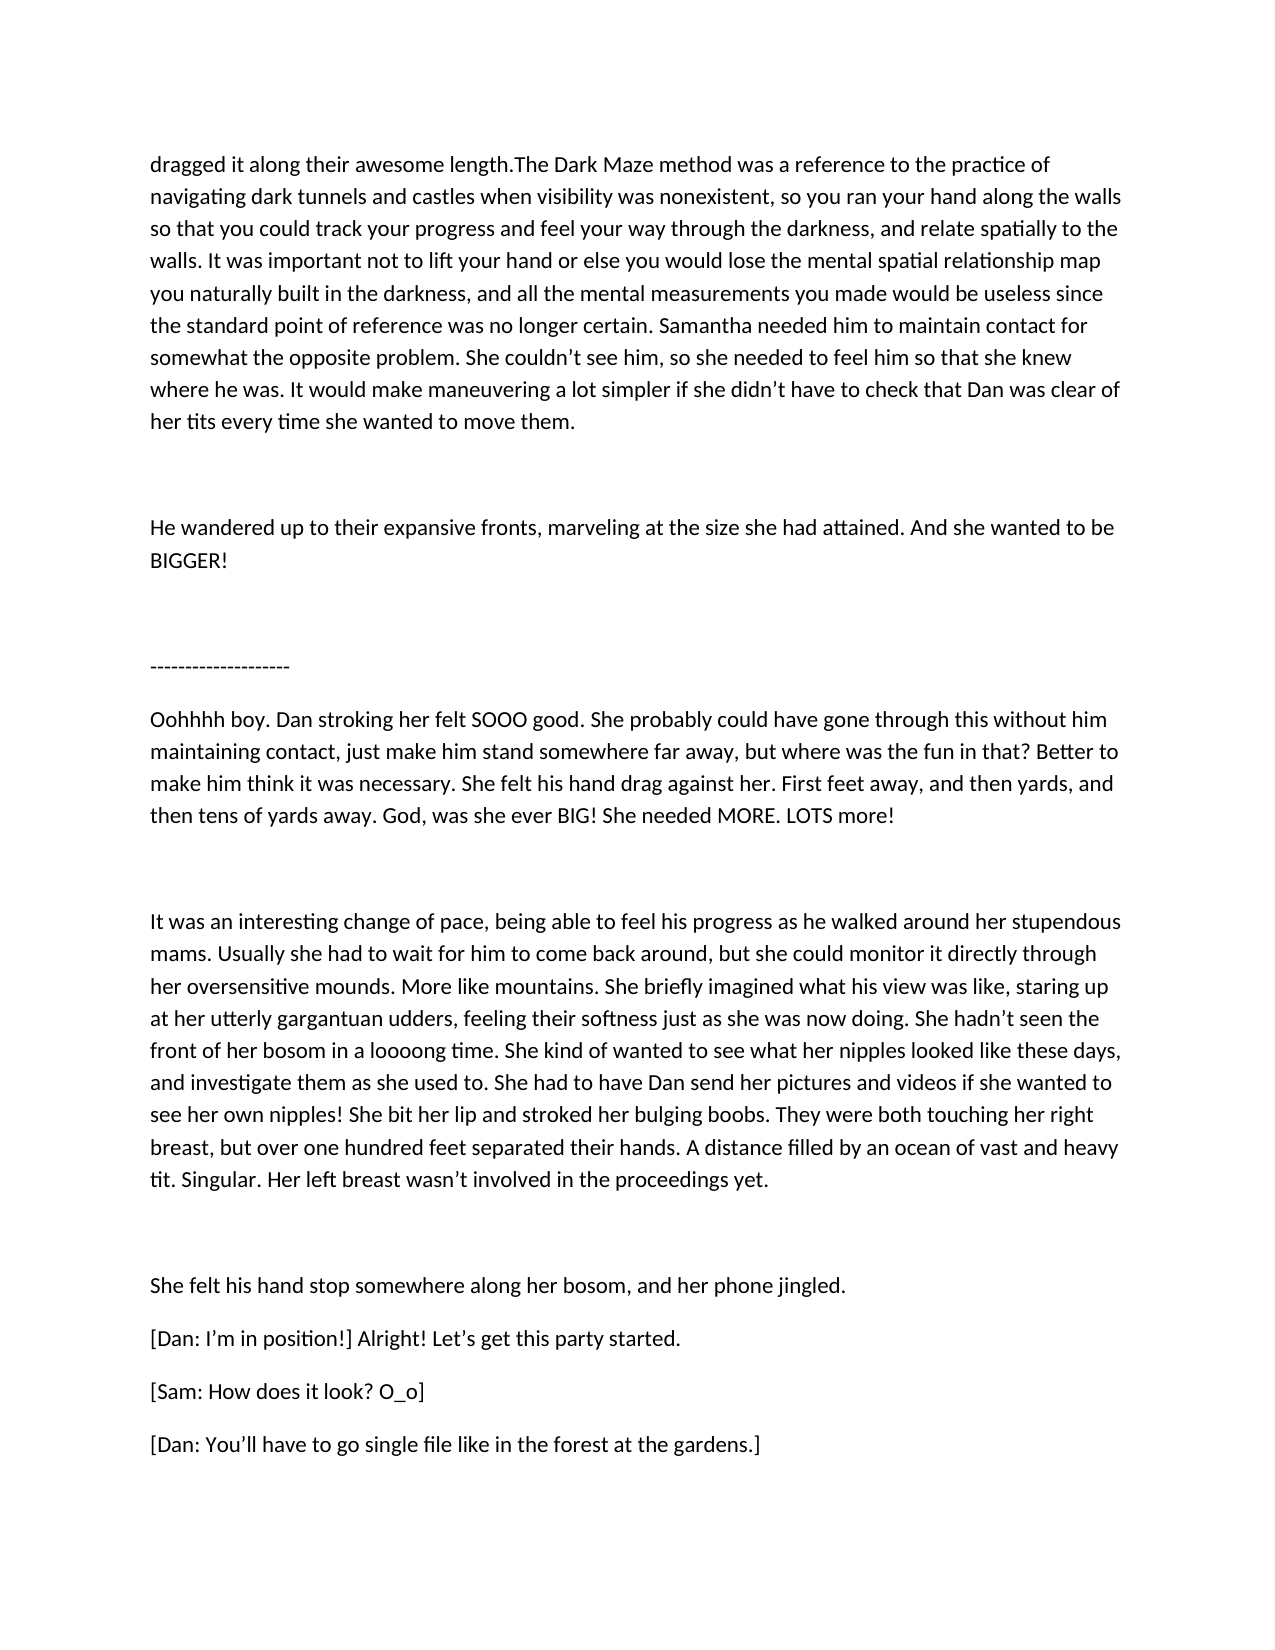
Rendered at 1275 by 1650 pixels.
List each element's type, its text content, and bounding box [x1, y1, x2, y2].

text It was an interesting change of pace, being able to feel his progress as he walked around her stupendous mams. Usually she had to wait for him to come back around, but she could monitor it directly through her oversensitive mounds. More like mountains. She briefly imagined what his view was like, staring up at her utterly gargantuan udders, feeling their softness just as she was now doing. She hadn’t seen the front of her bosom in a loooong time. She kind of wanted to see what her nipples looked like these days, and investigate them as she used to. She had to have Dan send her pictures and videos if she wanted to see her own nipples! She bit her lip and stroked her bulging boobs. They were both touching her right breast, but over one hundred feet separated their hands. A distance filled by an ocean of vast and heavy tit. Singular. Her left breast wasn’t involved in the proceedings yet. [150, 907, 1125, 1193]
text She felt his hand stop somewhere along her bosom, and her phone jingled. [150, 1271, 1125, 1299]
text [Dan: I’m in position!] Alright! Let’s get this party started. [150, 1324, 1125, 1352]
text [Dan: You’ll have to go single file like in the forest at the gardens.] [150, 1430, 1125, 1458]
text -------------------- [150, 652, 1125, 680]
text He wandered up to their expansive fronts, marveling at the size she had attained. And she wanted to be BIGGER! [150, 513, 1125, 574]
text [Sam: How does it look? O_o] [150, 1377, 1125, 1405]
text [150, 150, 1125, 436]
text Oohhhh boy. Dan stroking her felt SOOO good. She probably could have gone through this without him maintaining contact, just make him stand somewhere far away, but where was the fun in that? Better to make him think it was necessary. She felt his hand drag against her. First feet away, and then yards, and then tens of yards away. God, was she ever BIG! She needed MORE. LOTS more! [150, 705, 1125, 829]
